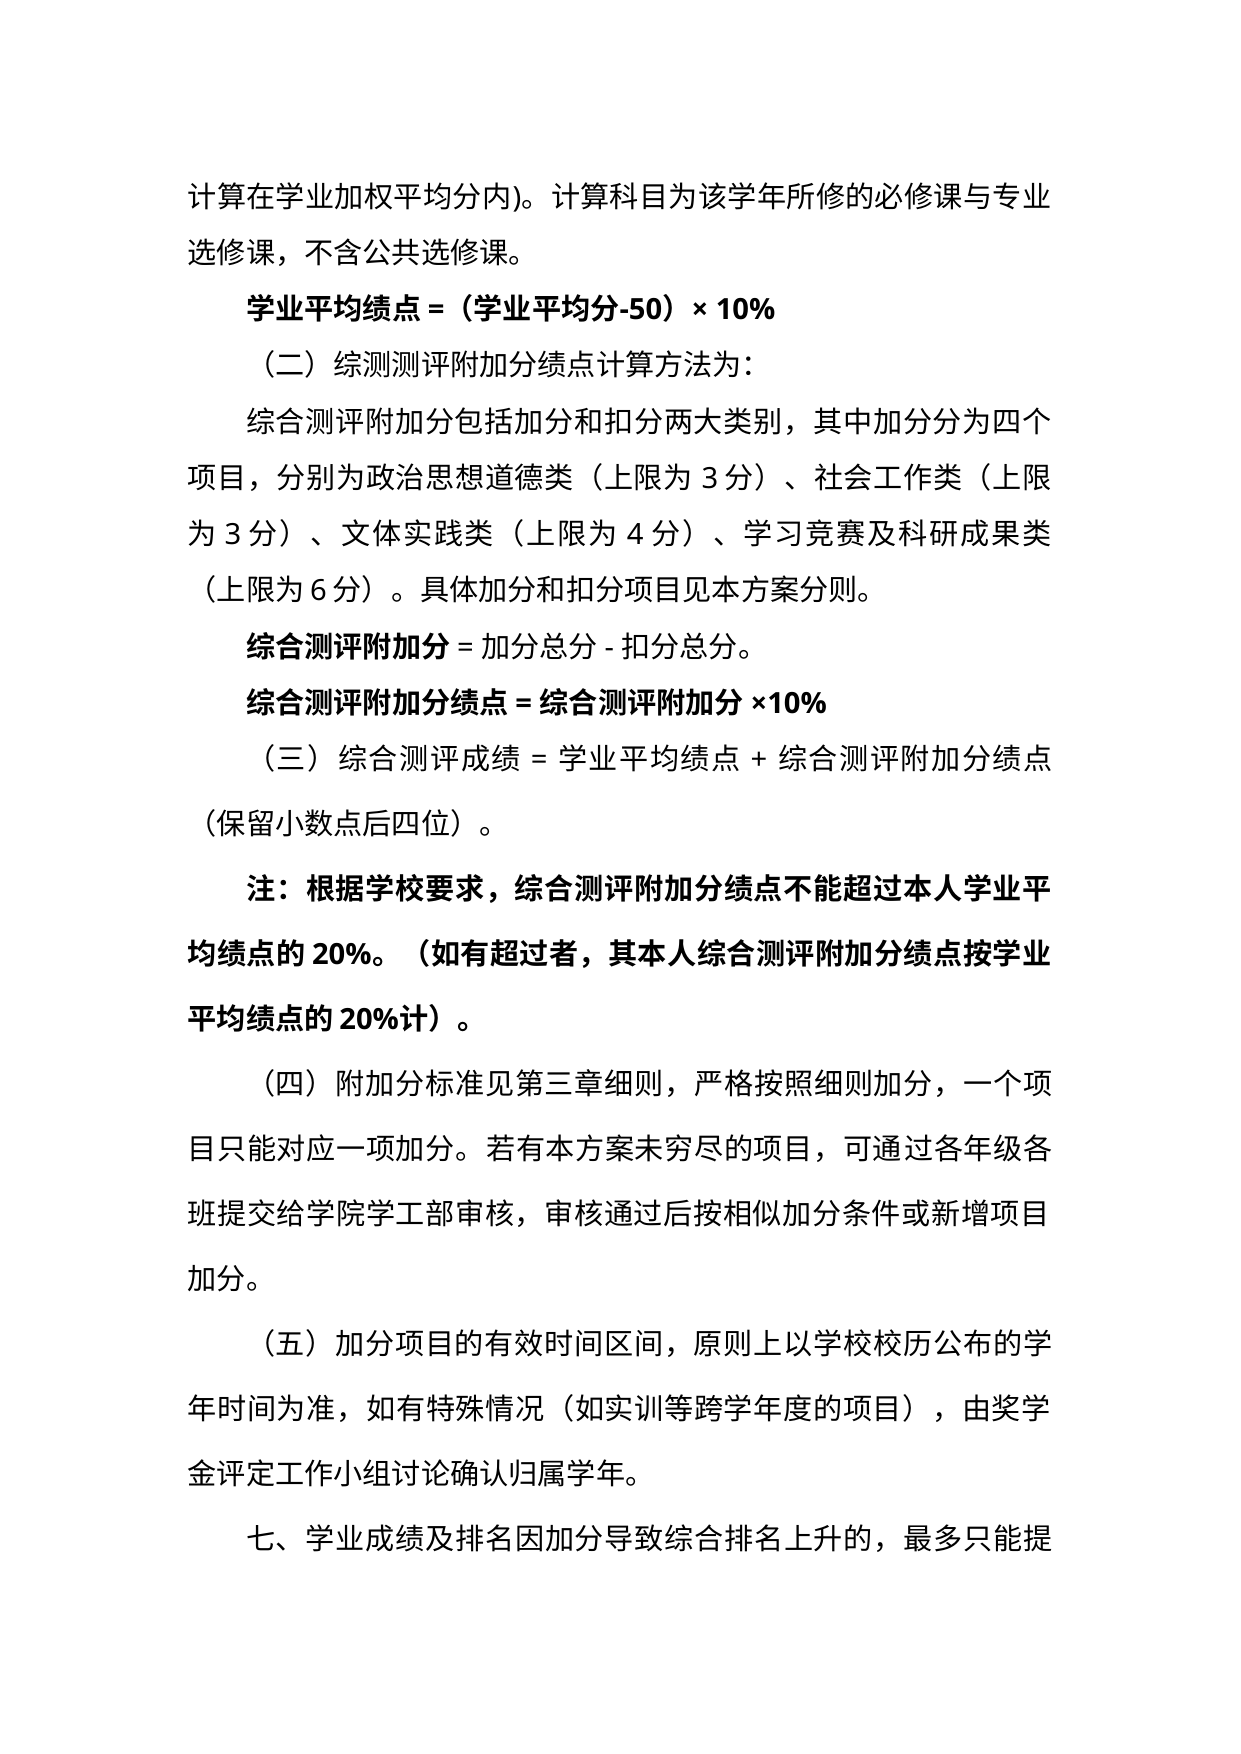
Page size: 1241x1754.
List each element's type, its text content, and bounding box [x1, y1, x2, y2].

text （五）加分项目的有效时间区间，原则上以学校校历公布的学年时间为准，如有特殊情况（如实训等跨学年度的项目），由奖学金评定工作小组讨论确认归属学年。 [187, 1309, 1053, 1504]
text （四）附加分标准见第三章细则，严格按照细则加分，一个项目只能对应一项加分。若有本方案未穷尽的项目，可通过各年级各班提交给学院学工部审核，审核通过后按相似加分条件或新增项目加分。 [187, 1049, 1053, 1309]
text 学业平均绩点 =（学业平均分-50）× 10% [187, 274, 1053, 331]
text 综合测评附加分包括加分和扣分两大类别，其中加分分为四个项目，分别为政治思想道德类（上限为3分）、社会工作类（上限为3分）、文体实践类（上限为4分）、学习竞赛及科研成果类（上限为6分）。具体加分和扣分项目见本方案分则。 [187, 387, 1053, 612]
text （三）综合测评成绩 = 学业平均绩点 + 综合测评附加分绩点 （保留小数点后四位）。 [187, 724, 1053, 854]
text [187, 162, 1053, 274]
text （二）综测测评附加分绩点计算方法为： [187, 331, 1053, 387]
text 综合测评附加分绩点 = 综合测评附加分 ×10% [187, 668, 1053, 724]
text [187, 1504, 1053, 1569]
text 注：根据学校要求，综合测评附加分绩点不能超过本人学业平均绩点的20%。（如有超过者，其本人综合测评附加分绩点按学业平均绩点的20%计）。 [187, 854, 1053, 1049]
text 综合测评附加分 = 加分总分 - 扣分总分。 [187, 612, 1053, 668]
